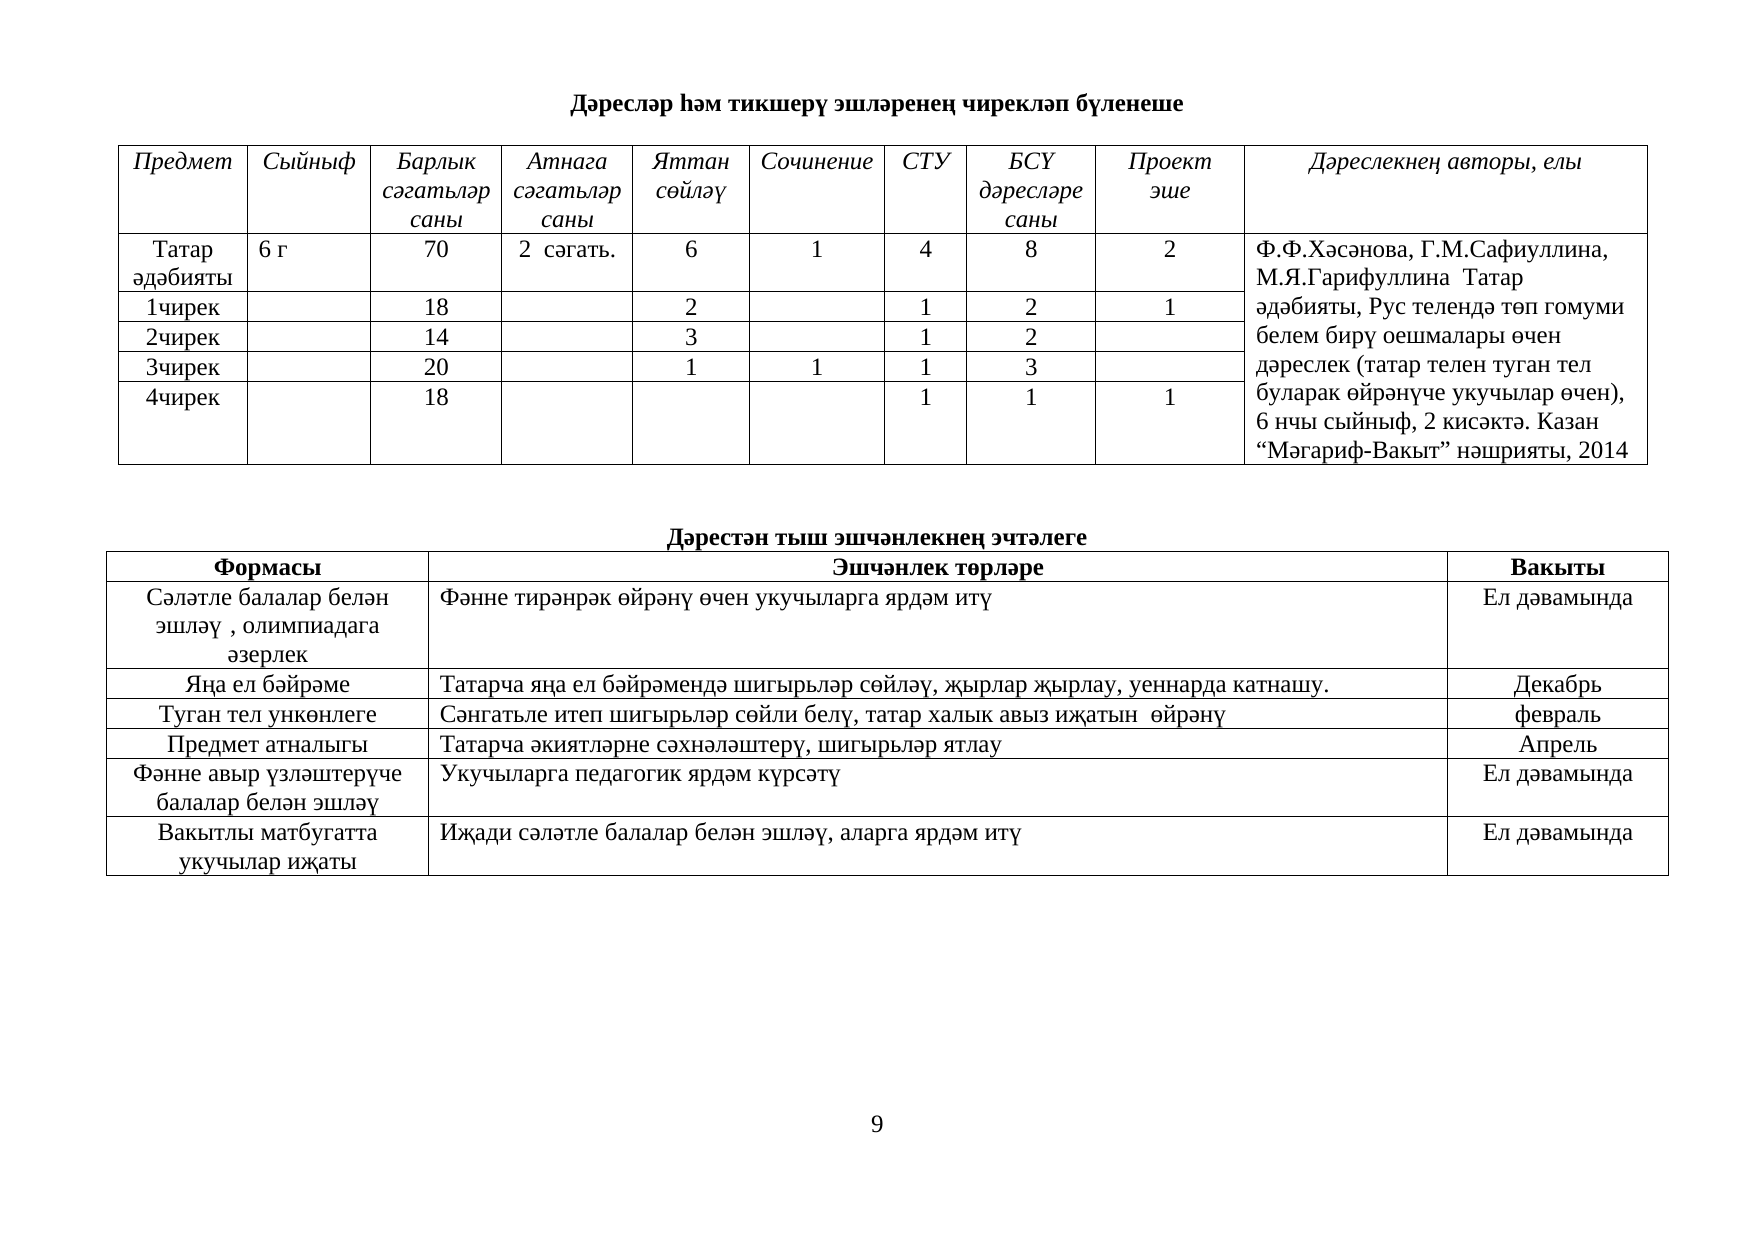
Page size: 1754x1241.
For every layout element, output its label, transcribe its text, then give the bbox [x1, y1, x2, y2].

table_cell Вакытлы матбугатта укучылар иҗаты [107, 817, 428, 874]
table_cell 1чирек [119, 292, 247, 321]
table_header Барлык сәгатьләр саны [371, 146, 501, 233]
table_header СТУ [885, 146, 966, 233]
table_cell 1 [1096, 382, 1244, 464]
table_cell [502, 292, 632, 321]
table_cell 3 [967, 352, 1095, 381]
table_cell 2 сәгать. [502, 234, 632, 291]
table_cell [750, 382, 884, 464]
table_cell 1 [1096, 292, 1244, 321]
table_cell 18 [371, 382, 501, 464]
table_cell Туган тел ункөнлеге [107, 699, 428, 728]
table_cell 18 [371, 292, 501, 321]
table_cell 1 [633, 352, 749, 381]
table_cell 3 [633, 322, 749, 351]
table_cell 1 [967, 382, 1095, 464]
table_cell Татарча әкиятләрне сәхнәләштерү, шигырьләр ятлау [429, 729, 1447, 757]
table_header Дәреслекнең авторы, елы [1245, 146, 1647, 233]
table_cell 1 [750, 352, 884, 381]
table_cell Ел дәвамында [1448, 817, 1668, 874]
table_cell 1 [885, 322, 966, 351]
table_cell Сәләтле балалар белән эшләү , олимпиадага әзерлек [107, 582, 428, 668]
table_cell 1 [885, 292, 966, 321]
table_cell [750, 292, 884, 321]
table_cell [1096, 352, 1244, 381]
table_cell Укучыларга педагогик ярдәм күрсәтү [429, 759, 1447, 816]
table_cell Иҗади сәләтле балалар белән эшләү, аларга ярдәм итү [429, 817, 1447, 874]
table_cell Татарча яңа ел бәйрәмендә шигырьләр сөйләү, җырлар җырлау, уеннарда катнашу. [429, 669, 1447, 698]
table_cell Ел дәвамында [1448, 759, 1668, 816]
table_header Формасы [107, 552, 428, 581]
table_cell Декабрь [1448, 669, 1668, 698]
table_header Проект эше [1096, 146, 1244, 233]
table_cell 2 [967, 292, 1095, 321]
table_cell [248, 352, 370, 381]
table_cell 6 [633, 234, 749, 291]
table_cell Татар әдәбияты [119, 234, 247, 291]
table_cell 3чирек [119, 352, 247, 381]
table_cell Ф.Ф.Хәсәнова, Г.М.Сафиуллина, М.Я.Гарифуллина Татар әдәбияты, Рус телендә төп гомуми белем бирү оешмалары өчен дәреслек (татар телен туган тел буларак өйрәнүче укучылар өчен), 6 нчы сыйныф, 2 кисәктә. Казан “Мәгариф-Вакыт” нәшрияты, 2014 [1245, 234, 1647, 464]
table_cell 2 [1096, 234, 1244, 291]
table_header Предмет [119, 146, 247, 233]
table_cell 2 [633, 292, 749, 321]
table_cell 4 [885, 234, 966, 291]
table_cell 1 [885, 352, 966, 381]
table_header Сыйныф [248, 146, 370, 233]
table_cell 14 [371, 322, 501, 351]
table_cell [1096, 322, 1244, 351]
table_cell Апрель [1448, 729, 1668, 757]
table_cell 1 [750, 234, 884, 291]
table_cell Сәнгатьле итеп шигырьләр сөйли белү, татар халык авыз иҗатын өйрәнү [429, 699, 1447, 728]
table_header Вакыты [1448, 552, 1668, 581]
table_cell [248, 322, 370, 351]
table_cell [248, 292, 370, 321]
table_cell Яңа ел бәйрәме [107, 669, 428, 698]
table_cell Фәнне тирәнрәк өйрәнү өчен укучыларга ярдәм итү [429, 582, 1447, 668]
table_header Яттан сөйләү [633, 146, 749, 233]
table_cell [502, 322, 632, 351]
table_cell Ел дәвамында [1448, 582, 1668, 668]
table_cell 8 [967, 234, 1095, 291]
table_cell [750, 322, 884, 351]
table_cell 1 [885, 382, 966, 464]
table_header Сочинение [750, 146, 884, 233]
table_cell Фәнне авыр үзләштерүче балалар белән эшләү [107, 759, 428, 816]
table_cell 2 [967, 322, 1095, 351]
table_cell [502, 352, 632, 381]
table_cell [502, 382, 632, 464]
table_cell февраль [1448, 699, 1668, 728]
text Дәресләр һәм тикшерү эшләренең чирекләп бүленеше [118, 88, 1636, 117]
text Дәрестән тыш эшчәнлекнең эчтәлеге [118, 522, 1636, 551]
table_cell 70 [371, 234, 501, 291]
table_cell 2чирек [119, 322, 247, 351]
table_cell [633, 382, 749, 464]
table_header Атнага сәгатьләр саны [502, 146, 632, 233]
table_cell 20 [371, 352, 501, 381]
table_cell [248, 382, 370, 464]
table_header БСҮ дәресләре саны [967, 146, 1095, 233]
table_cell Предмет атналыгы [107, 729, 428, 757]
table_cell 4чирек [119, 382, 247, 464]
table_header Эшчәнлек төрләре [429, 552, 1447, 581]
table_cell 6 г [248, 234, 370, 291]
